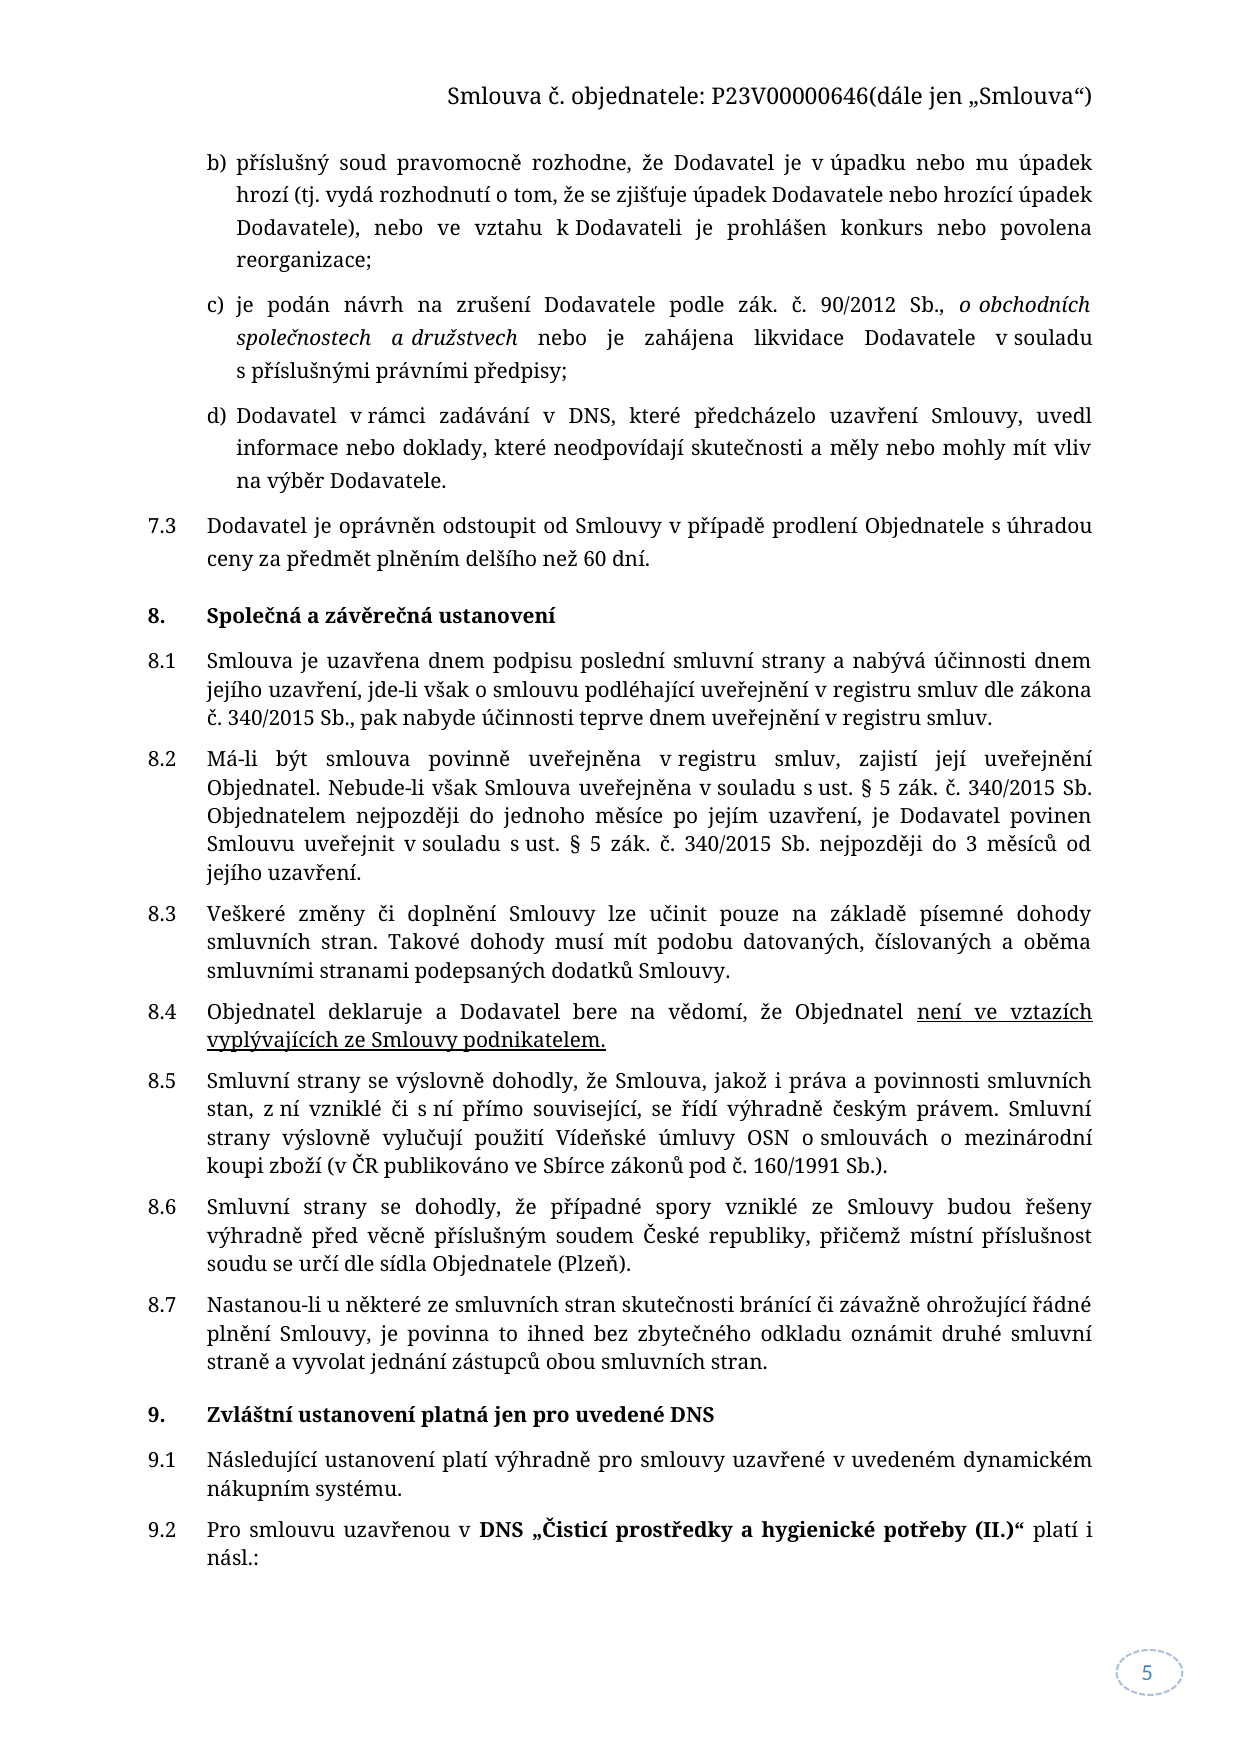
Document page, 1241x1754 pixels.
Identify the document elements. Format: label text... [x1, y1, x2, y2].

list Smlouva je uzavřena dnem podpisu poslední smluvní strany a nabývá účinnosti dnem jejího uzavření, jde-li však o smlouvu podléhající uveřejnění v registru smluv dle zákona č. 340/2015 Sb., pak nabyde účinnosti teprve dnem uveřejnění v registru smluv. [148, 646, 1093, 732]
list Objednatel deklaruje a Dodavatel bere na vědomí, že Objednatel není ve vztazích vyplývajících ze Smlouvy podnikatelem. [148, 997, 1093, 1054]
list Smluvní strany se výslovně dohodly, že Smlouva, jakož i práva a povinnosti smluvních stan, z ní vzniklé či s ní přímo související, se řídí výhradně českým právem. Smluvní strany výslovně vylučují použití Vídeňské úmluvy OSN o smlouvách o mezinárodní koupi zboží (v ČR publikováno ve Sbírce zákonů pod č. 160/1991 Sb.). [148, 1066, 1093, 1180]
list Zvláštní ustanovení platná jen pro uvedené DNS [148, 1401, 1093, 1429]
list Společná a závěrečná ustanovení [148, 601, 1093, 630]
list je podán návrh na zrušení Dodavatele podle zák. č. 90/2012 Sb., o obchodních společnostech a družstvech nebo je zahájena likvidace Dodavatele v souladu s příslušnými právními předpisy; [207, 291, 1093, 384]
list Veškeré změny či doplnění Smlouvy lze učinit pouze na základě písemné dohody smluvních stran. Takové dohody musí mít podobu datovaných, číslovaných a oběma smluvními stranami podepsaných dodatků Smlouvy. [148, 899, 1093, 984]
list Má-li být smlouva povinně uveřejněna v registru smluv, zajistí její uveřejnění Objednatel. Nebude-li však Smlouva uveřejněna v souladu s ust. § 5 zák. č. 340/2015 Sb. Objednatelem nejpozději do jednoho měsíce po jejím uzavření, je Dodavatel povinen Smlouvu uveřejnit v souladu s ust. § 5 zák. č. 340/2015 Sb. nejpozději do 3 měsíců od jejího uzavření. [148, 744, 1093, 886]
list Nastanou-li u některé ze smluvních stran skutečnosti bránící či závažně ohrožující řádné plnění Smlouvy, je povinna to ihned bez zbytečného odkladu oznámit druhé smluvní straně a vyvolat jednání zástupců obou smluvních stran. [148, 1290, 1093, 1376]
list Dodavatel v rámci zadávání v DNS, které předcházelo uzavření Smlouvy, uvedl informace nebo doklady, které neodpovídají skutečnosti a měly nebo mohly mít vliv na výběr Dodavatele. [207, 401, 1093, 494]
list Následující ustanovení platí výhradně pro smlouvy uzavřené v uvedeném dynamickém nákupním systému. [148, 1446, 1093, 1502]
list Dodavatel je oprávněn odstoupit od Smlouvy v případě prodlení Objednatele s úhradou ceny za předmět plněním delšího než 60 dní. [148, 511, 1093, 572]
list příslušný soud pravomocně rozhodne, že Dodavatel je v úpadku nebo mu úpadek hrozí (tj. vydá rozhodnutí o tom, že se zjišťuje úpadek Dodavatele nebo hrozící úpadek Dodavatele), nebo ve vztahu k Dodavateli je prohlášen konkurs nebo povolena reorganizace; [207, 148, 1093, 274]
list Smluvní strany se dohodly, že případné spory vzniklé ze Smlouvy budou řešeny výhradně před věcně příslušným soudem České republiky, přičemž místní příslušnost soudu se určí dle sídla Objednatele (Plzeň). [148, 1192, 1093, 1278]
list Pro smlouvu uzavřenou v DNS „Čisticí prostředky a hygienické potřeby (II.)“ platí i násl.: [148, 1515, 1093, 1572]
